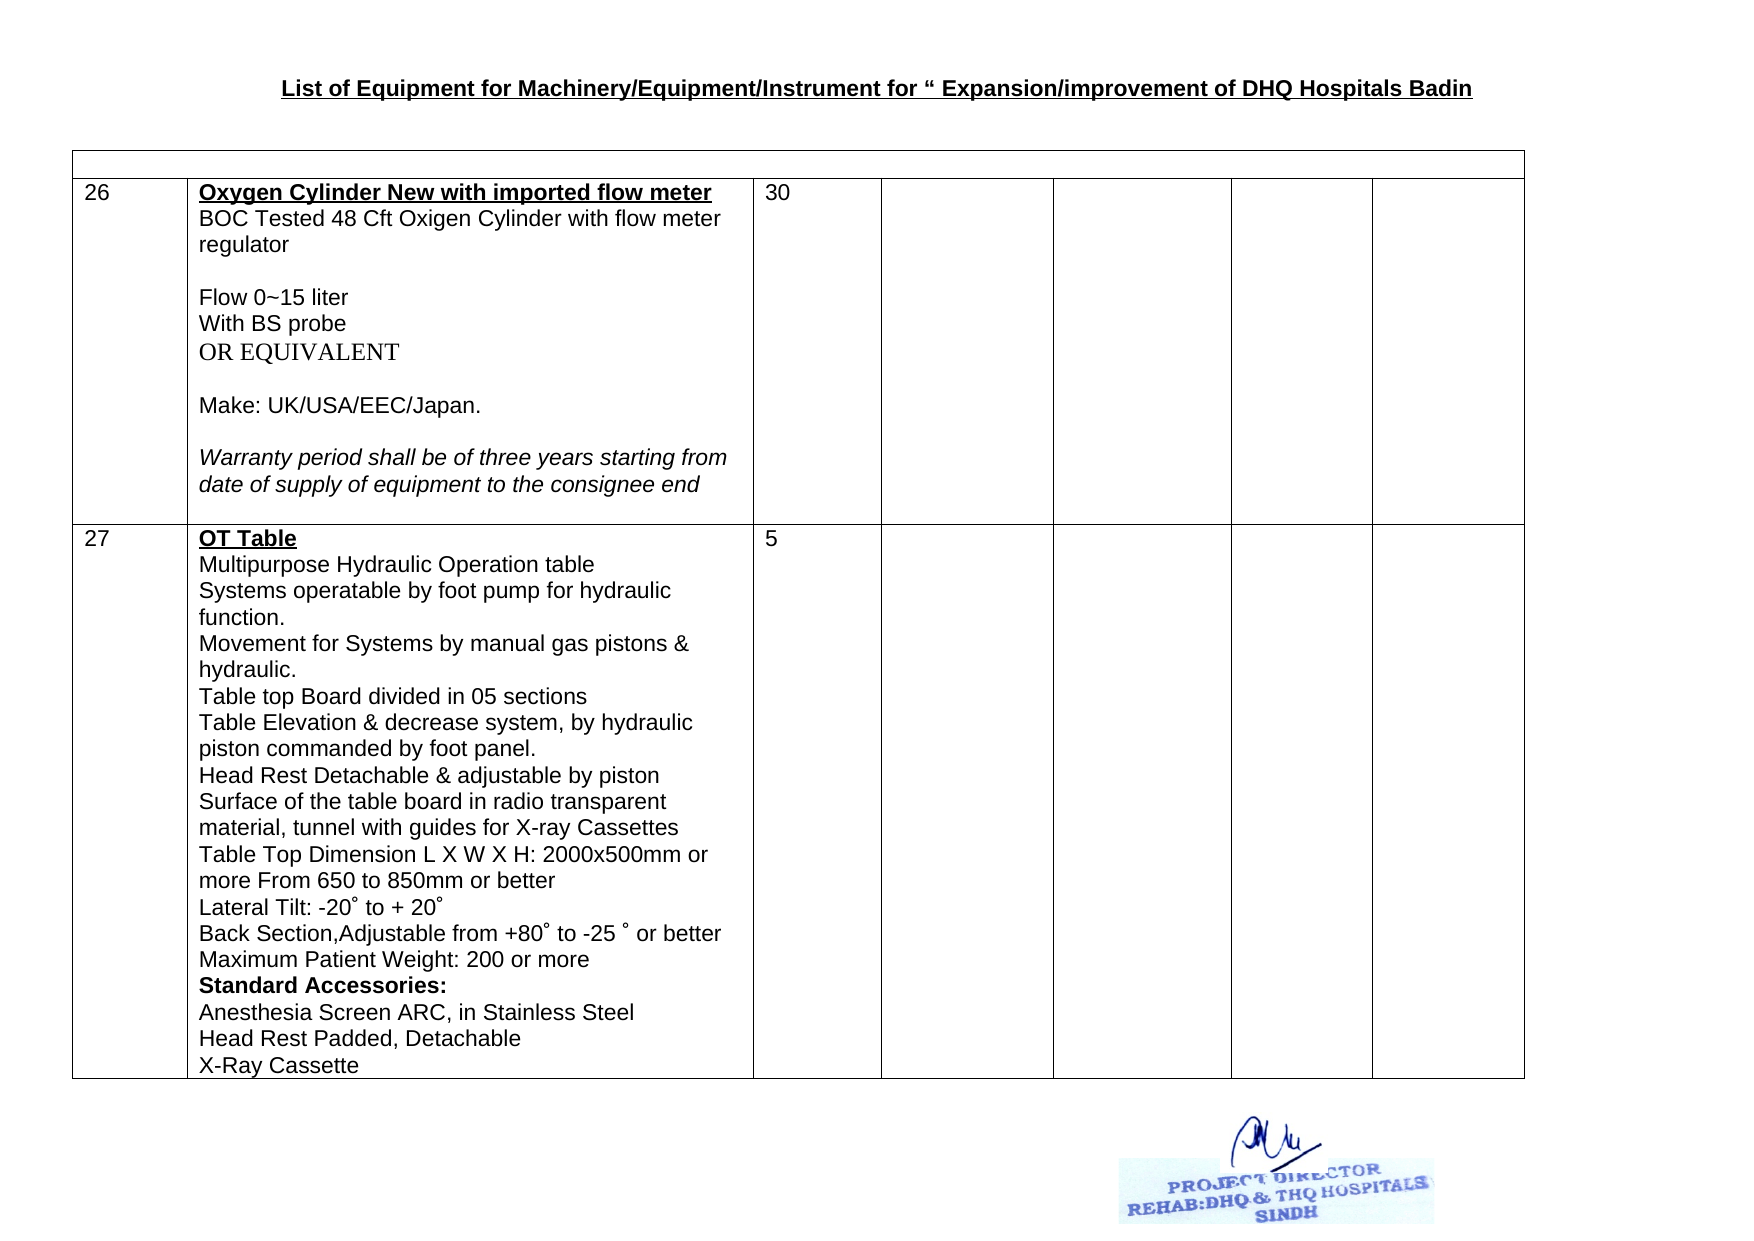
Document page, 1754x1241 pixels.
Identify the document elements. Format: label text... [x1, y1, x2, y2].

table_cell 27 [73, 525, 187, 1078]
table_cell [1232, 179, 1372, 523]
table_cell [73, 151, 1524, 177]
table_cell [1054, 525, 1231, 1078]
table_cell 26 [73, 179, 187, 523]
table_cell [882, 525, 1053, 1078]
table_cell 30 [754, 179, 881, 523]
table_cell [1373, 179, 1524, 523]
table_cell [882, 179, 1053, 523]
table_cell [1054, 179, 1231, 523]
picture [1218, 1112, 1328, 1172]
table_cell [1232, 525, 1372, 1078]
table_cell 5 [754, 525, 881, 1078]
table_cell [1373, 525, 1524, 1078]
table_cell Oxygen Cylinder New with imported flow meter BOC Tested 48 Cft Oxigen Cylinder with flow meter regulator Flow 0~15 liter With BS probe OR EQUIVALENT Make: UK/USA/EEC/Japan. Warranty period shall be of three years starting from date of supply of equipment to the consignee end [188, 179, 753, 523]
